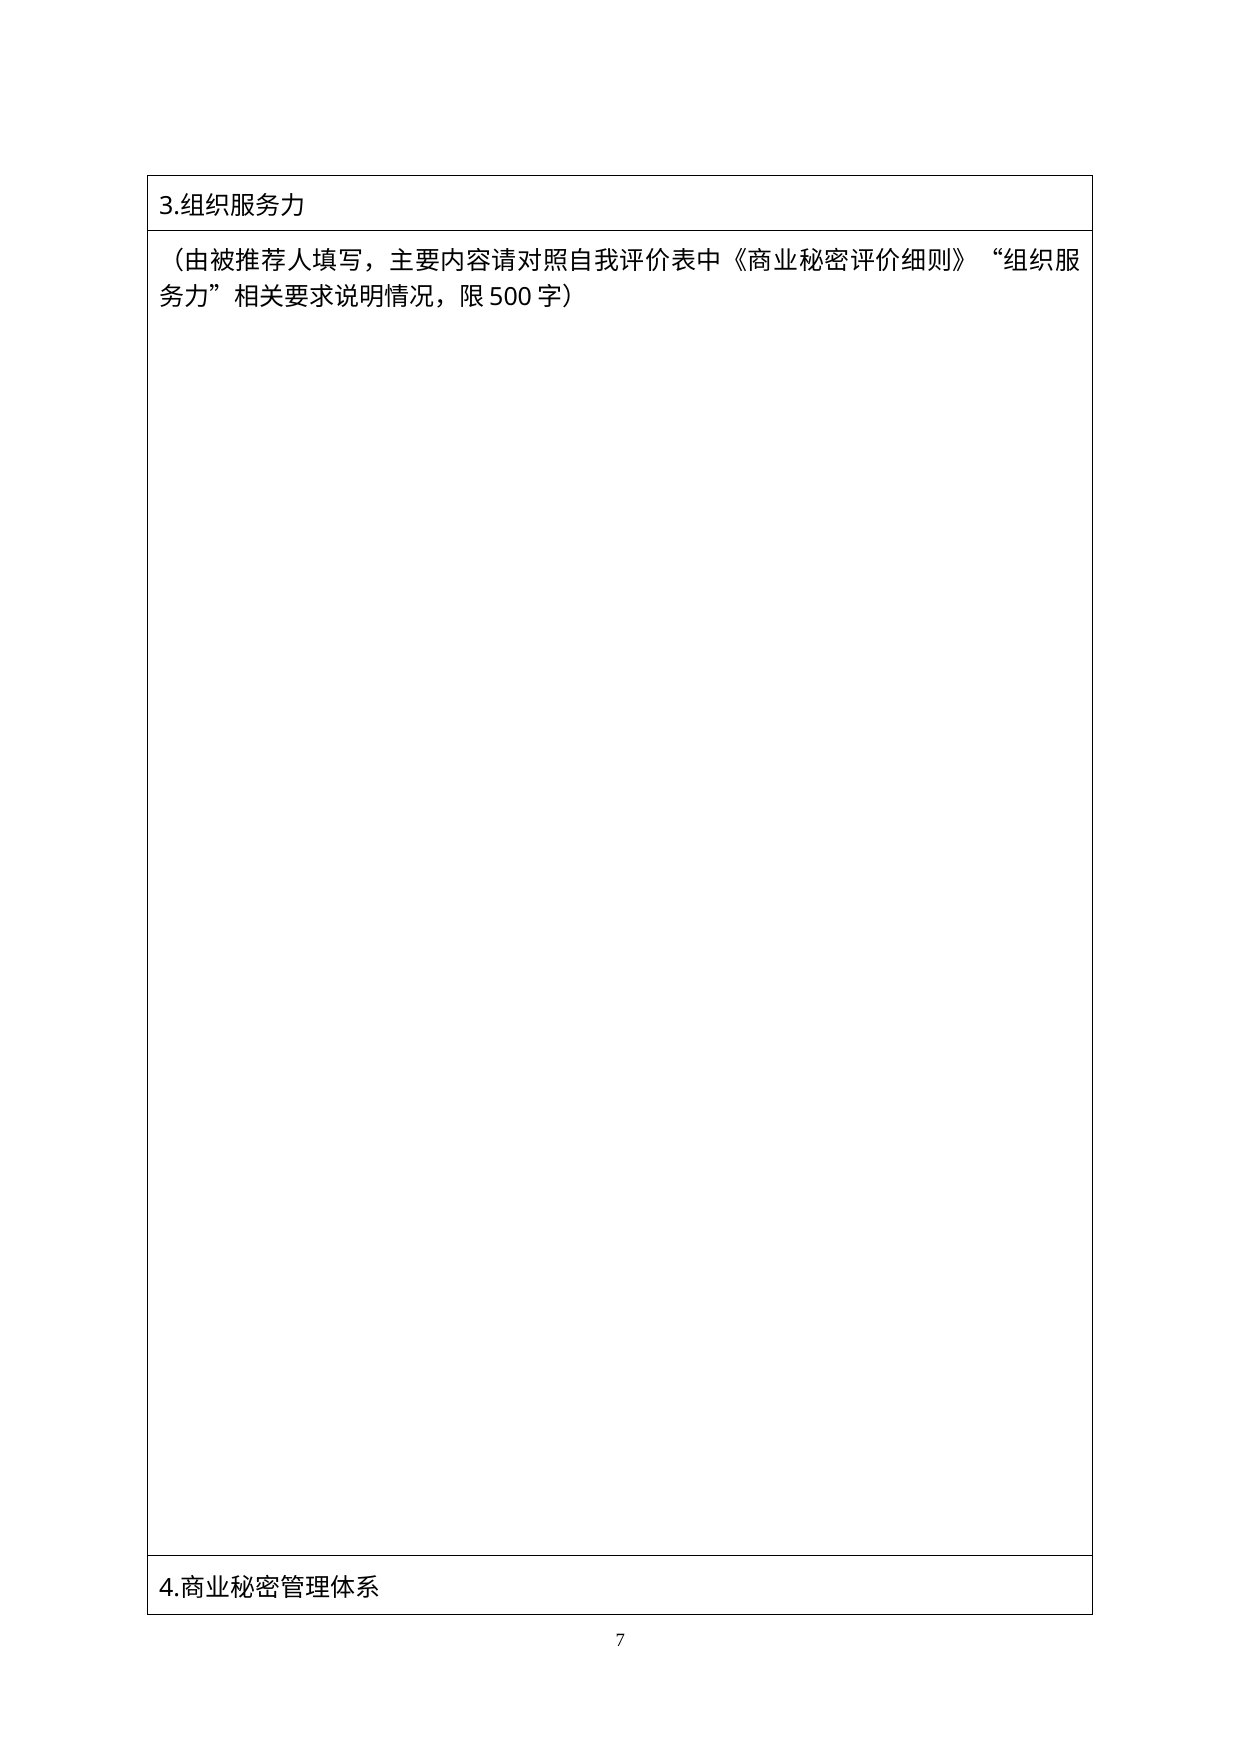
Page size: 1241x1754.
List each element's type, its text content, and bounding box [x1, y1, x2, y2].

table_cell 4.商业秘密管理体系 [148, 1556, 1092, 1614]
table_header 3.组织服务力 [148, 176, 1092, 230]
table_cell （由被推荐人填写，主要内容请对照自我评价表中《商业秘密评价细则》“组织服务力”相关要求说明情况，限500字） [148, 231, 1092, 1555]
